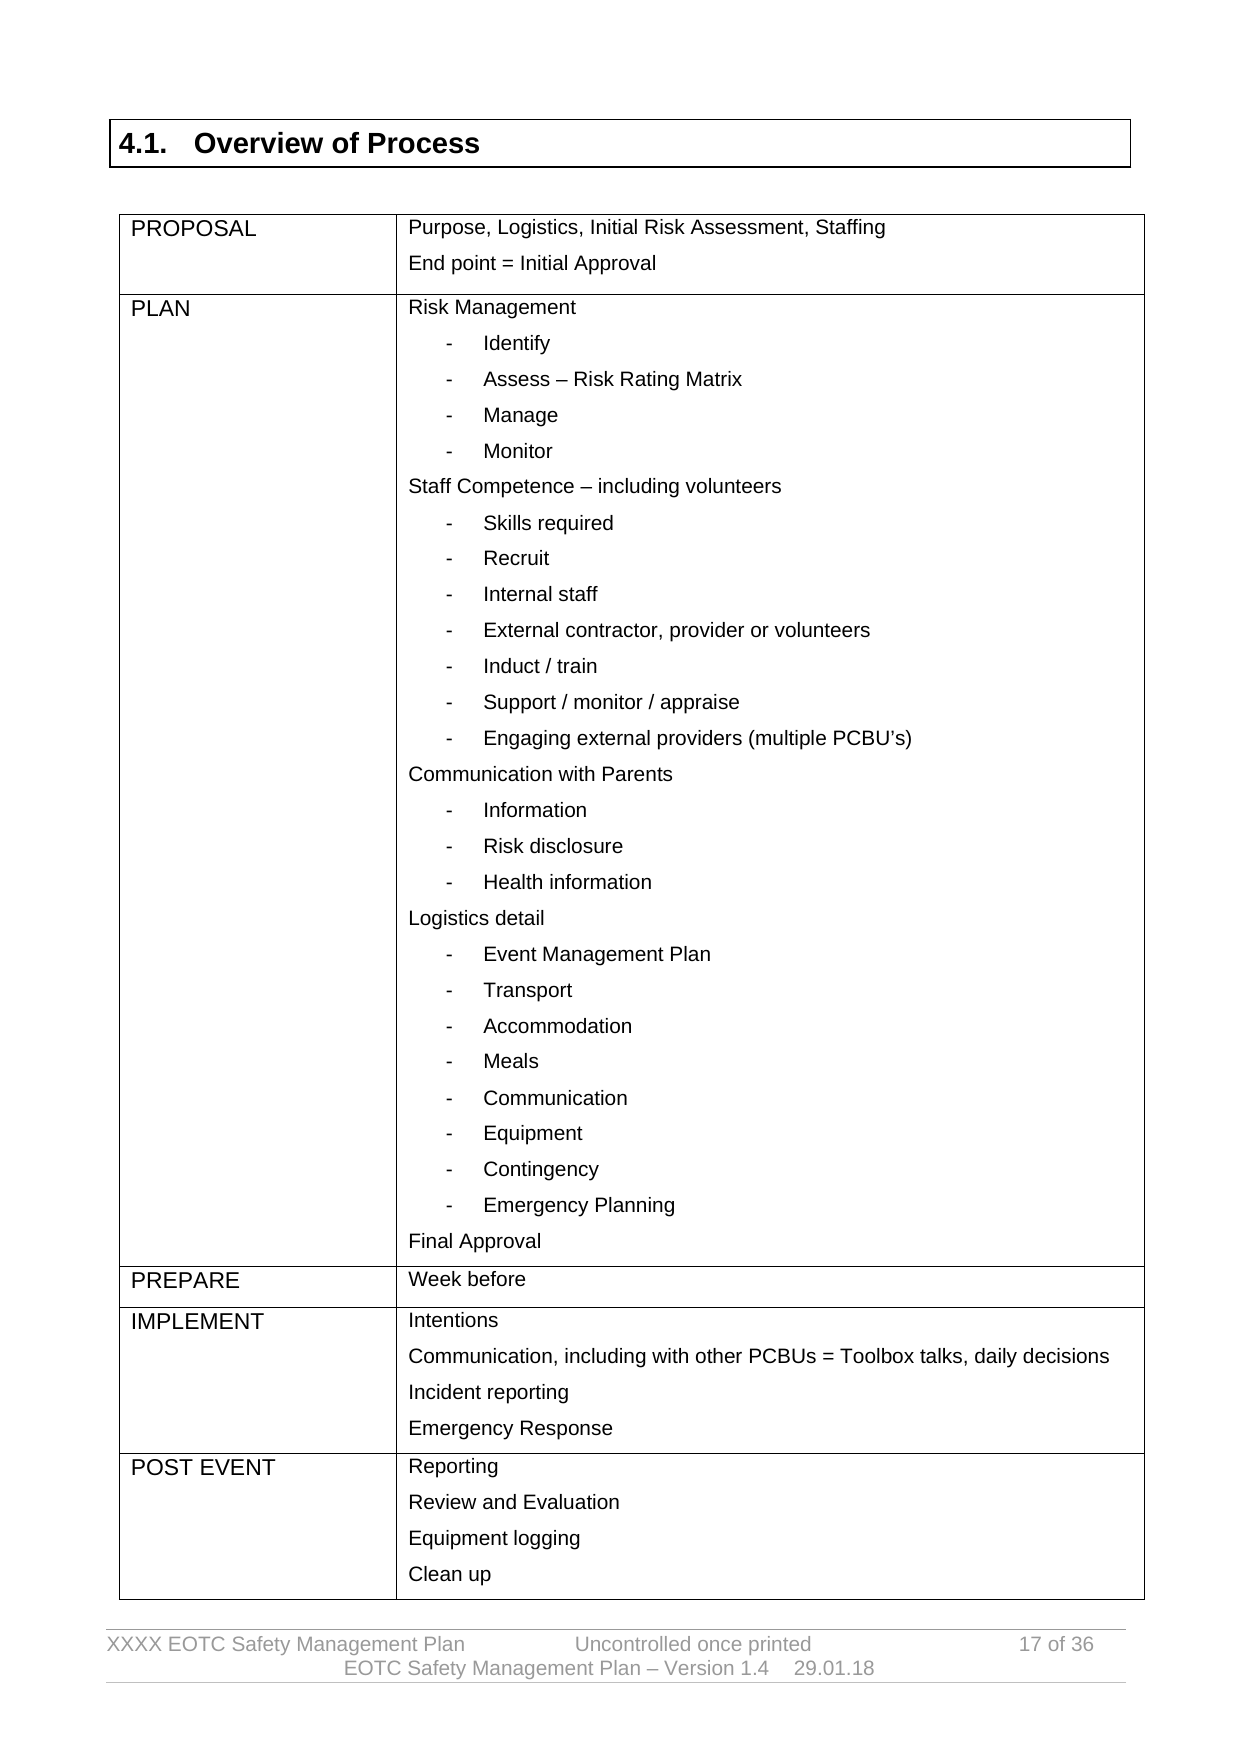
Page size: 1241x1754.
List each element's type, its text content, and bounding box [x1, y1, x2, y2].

subtitle Overview of Process [111, 120, 1130, 166]
table_cell Intentions Communication, including with other PCBUs = Toolbox talks, daily decisions Incident reporting Emergency Response [397, 1308, 1144, 1453]
table_cell Week before [397, 1267, 1144, 1307]
table_cell IMPLEMENT [120, 1308, 396, 1453]
table_header Purpose, Logistics, Initial Risk Assessment, Staffing End point = Initial Approval [397, 215, 1144, 294]
table_cell Reporting Review and Evaluation Equipment logging Clean up [397, 1454, 1144, 1598]
table_cell PREPARE [120, 1267, 396, 1307]
table_cell Risk Management Identify Assess – Risk Rating Matrix Manage Monitor Staff Competence – including volunteers Skills required Recruit Internal staff External contractor, provider or volunteers Induct / train Support / monitor / appraise Engaging external providers (multiple PCBU’s) Communication with Parents Information Risk disclosure Health information Logistics detail Event Management Plan Transport Accommodation Meals Communication Equipment Contingency Emergency Planning Final Approval [397, 295, 1144, 1266]
table_cell POST EVENT [120, 1454, 396, 1598]
table_header PROPOSAL [120, 215, 396, 294]
table_cell PLAN [120, 295, 396, 1266]
